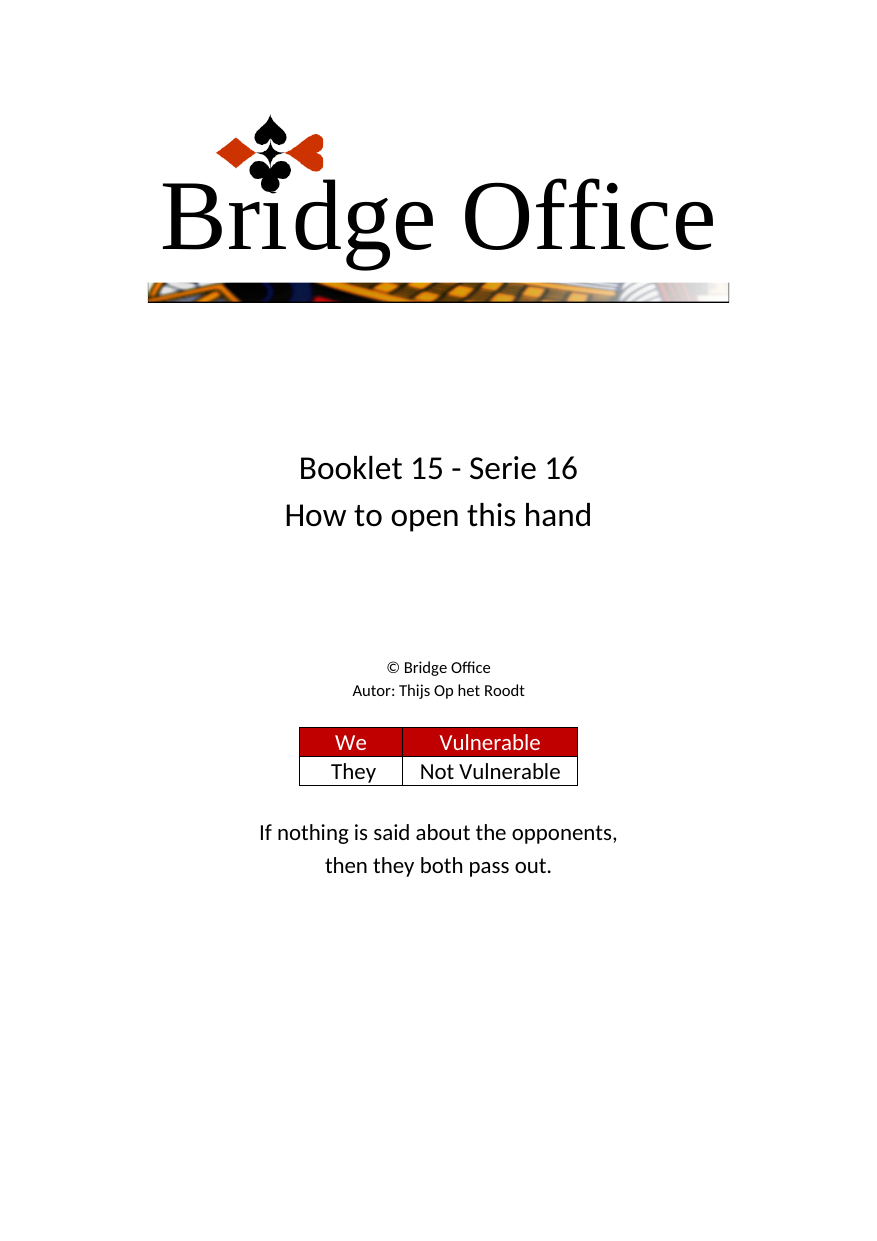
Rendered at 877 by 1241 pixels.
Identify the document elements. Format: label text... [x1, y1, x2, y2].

text © Bridge Office [148, 634, 729, 677]
text then they both pass out. [148, 851, 729, 879]
table_header Vulnerable [403, 728, 577, 756]
text Autor: Thijs Op het Roodt [148, 681, 729, 701]
table_cell Not Vulnerable [403, 757, 577, 785]
picture [147, 283, 730, 303]
text If nothing is said about the opponents, [148, 818, 729, 847]
text How to open this hand [148, 493, 729, 534]
table_header We [300, 728, 402, 756]
text Booklet 15 - Serie 16 [148, 447, 729, 487]
table_cell They [300, 757, 402, 785]
